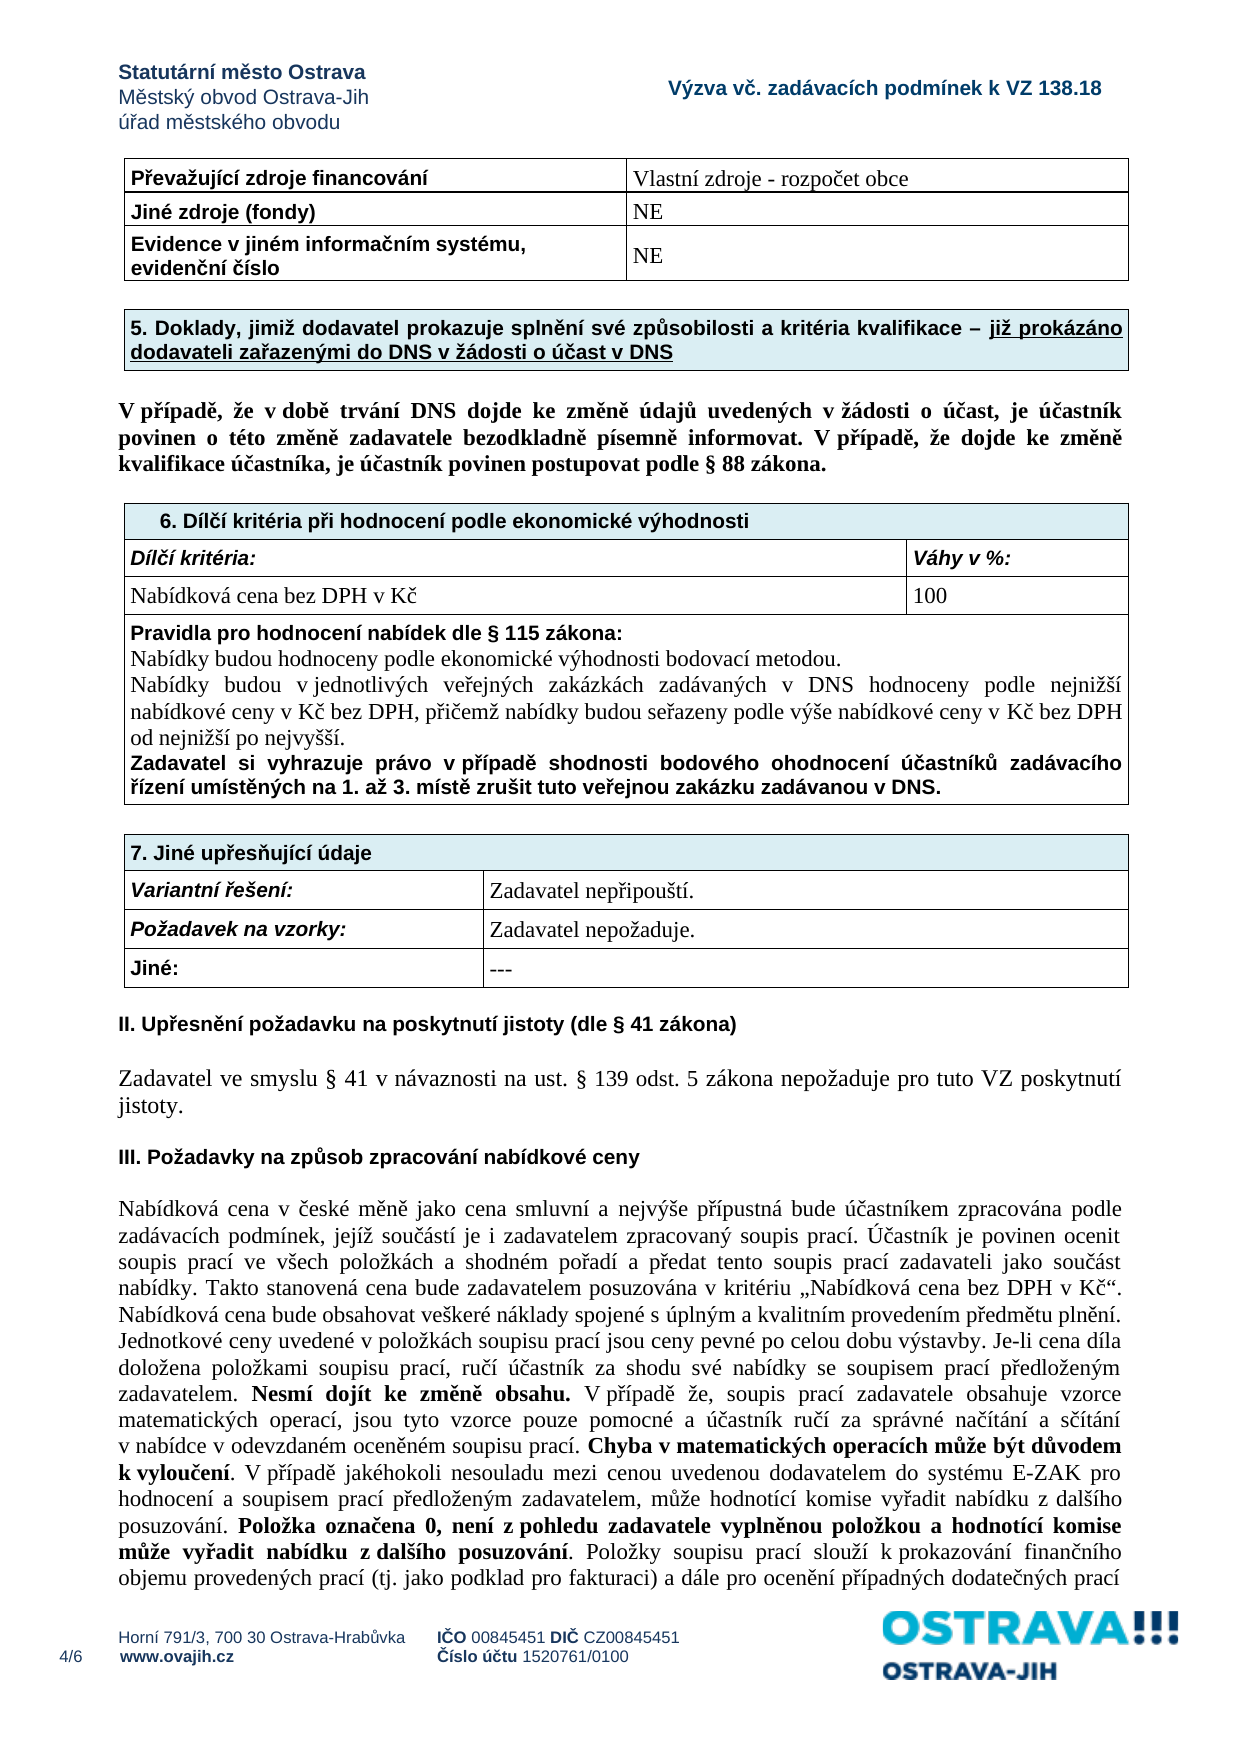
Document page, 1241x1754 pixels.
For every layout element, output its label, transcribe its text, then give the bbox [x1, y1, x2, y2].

text V případě, že v době trvání DNS dojde ke změně údajů uvedených v žádosti o účast, je účastník povinen o této změně zadavatele bezodkladně písemně informovat. V případě, že dojde ke změně kvalifikace účastníka, je účastník povinen postupovat podle § 88 zákona. [118, 397, 1122, 476]
table_cell --- [484, 949, 1128, 987]
table_cell Jiné zdroje (fondy) [125, 193, 626, 225]
table_cell Nabídková cena bez DPH v Kč [125, 577, 906, 614]
table_header 5. Doklady, jimiž dodavatel prokazuje splnění své způsobilosti a kritéria kvalifikace – již prokázáno dodavateli zařazenými do DNS v žádosti o účast v DNS [125, 310, 1128, 370]
text II. Upřesnění požadavku na poskytnutí jistoty (dle § 41 zákona) [118, 1012, 1122, 1036]
table_cell Jiné: [125, 949, 483, 987]
text Zadavatel ve smyslu § 41 v návaznosti na ust. § 139 odst. 5 zákona nepožaduje pro tuto VZ poskytnutí jistoty. [118, 1063, 1122, 1119]
table_cell Zadavatel nepožaduje. [484, 910, 1128, 948]
table_cell Dílčí kritéria: [125, 540, 906, 576]
table_cell Převažující zdroje financování [125, 159, 626, 191]
table_cell Vlastní zdroje - rozpočet obce [627, 159, 1128, 191]
text III. Požadavky na způsob zpracování nabídkové ceny [118, 1145, 1122, 1169]
table_cell 100 [907, 577, 1128, 614]
table_cell Evidence v jiném informačním systému, evidenční číslo [125, 226, 626, 279]
table_cell NE [627, 226, 1128, 279]
table_cell Variantní řešení: [125, 871, 483, 909]
table_cell Požadavek na vzorky: [125, 910, 483, 948]
picture [882, 1611, 1179, 1680]
table_cell Váhy v %: [907, 540, 1128, 576]
table_cell Pravidla pro hodnocení nabídek dle § 115 zákona: Nabídky budou hodnoceny podle ekonomické výhodnosti bodovací metodou. Nabídky budou v jednotlivých veřejných zakázkách zadávaných v DNS hodnoceny podle nejnižší nabídkové ceny v Kč bez DPH, přičemž nabídky budou seřazeny podle výše nabídkové ceny v Kč bez DPH od nejnižší po nejvyšší. Zadavatel si vyhrazuje právo v případě shodnosti bodového ohodnocení účastníků zadávacího řízení umístěných na 1. až 3. místě zrušit tuto veřejnou zakázku zadávanou v DNS. [125, 615, 1128, 804]
table_header 7. Jiné upřesňující údaje [125, 835, 1128, 870]
table_header 6. Dílčí kritéria při hodnocení podle ekonomické výhodnosti [125, 504, 1128, 539]
table_cell NE [627, 193, 1128, 225]
table_cell Zadavatel nepřipouští. [484, 871, 1128, 909]
